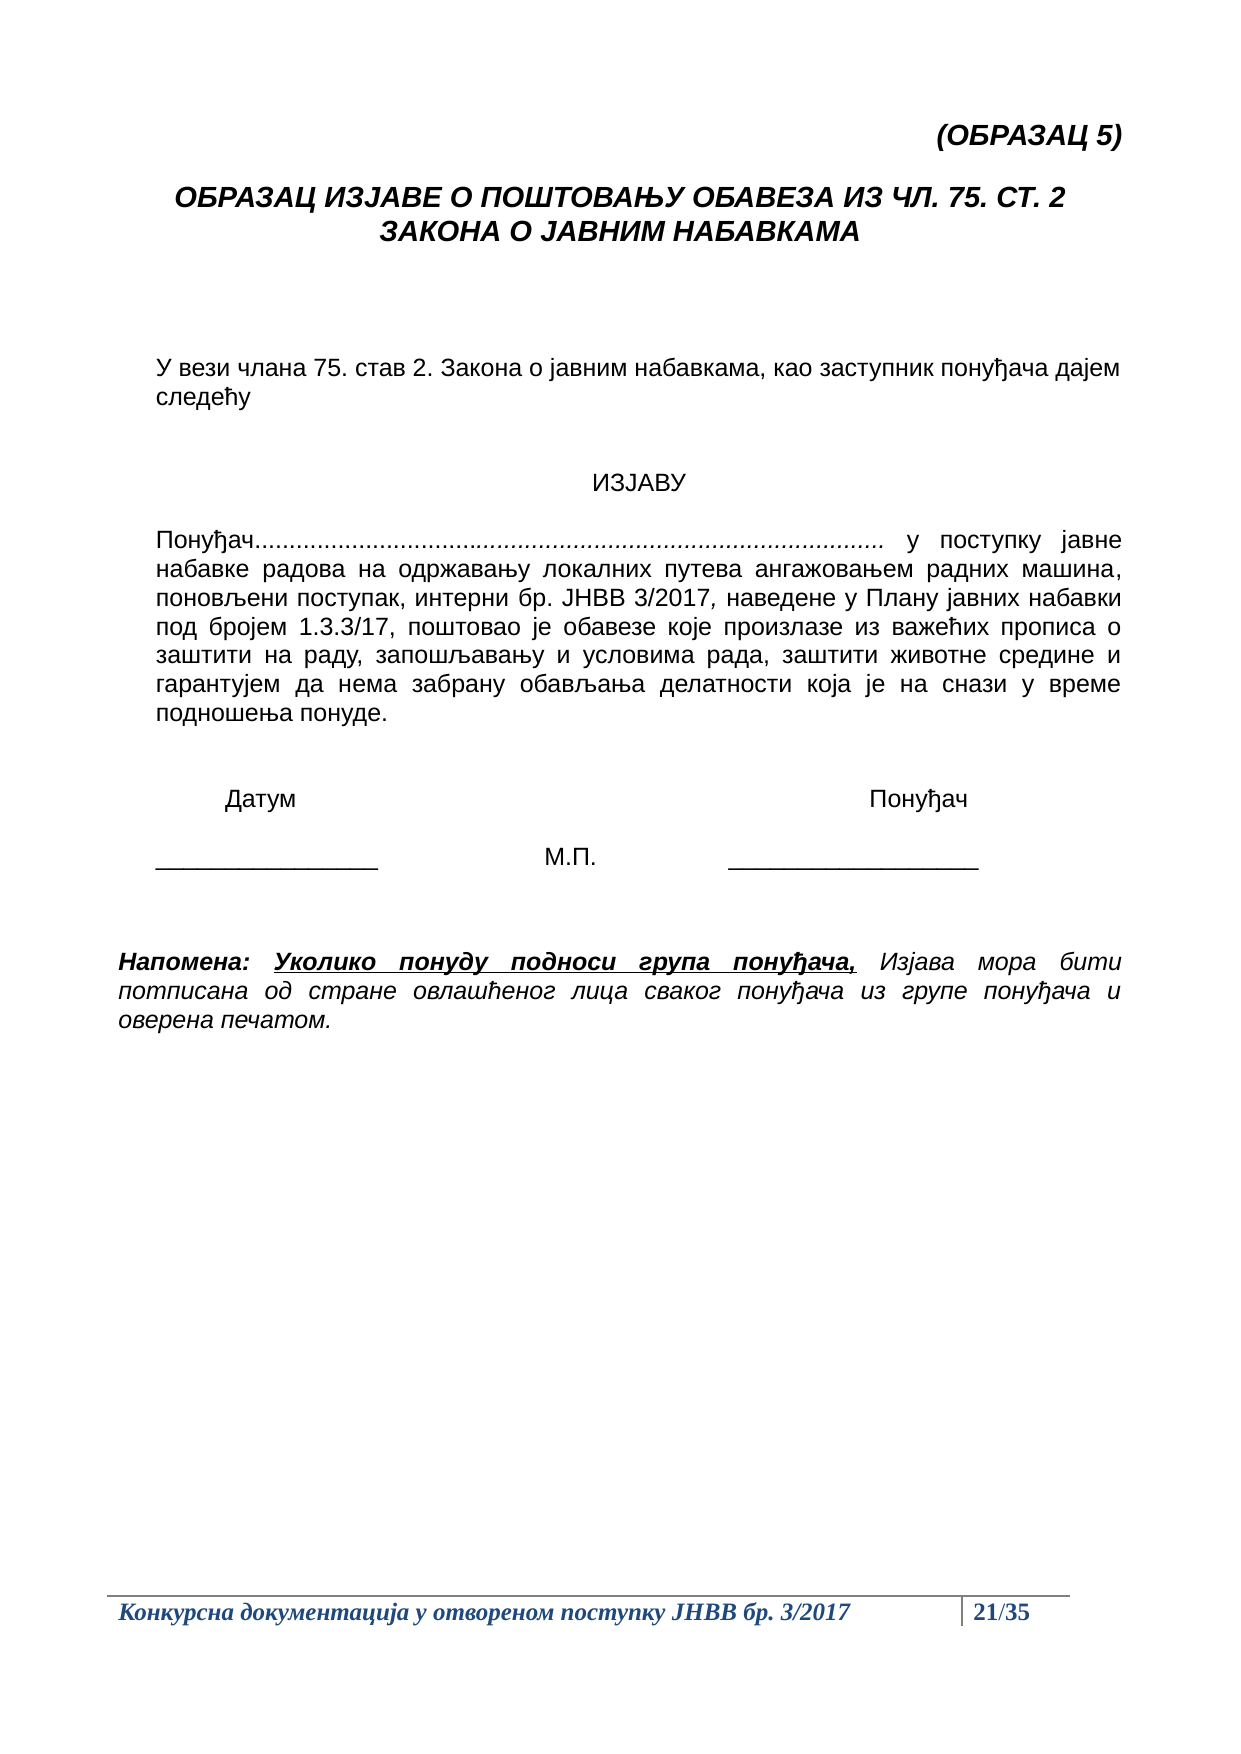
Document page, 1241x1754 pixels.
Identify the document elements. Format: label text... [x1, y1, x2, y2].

text Напомена: Уколико понуду подноси група понуђача, Изјава мора бити потписана од стране овлашћеног лица сваког понуђача из групе понуђача и оверена печатом. [118, 947, 1122, 1033]
text У вези члана 75. став 2. Закона о јавним набавкама, као заступник понуђача дајем следећу [156, 353, 1122, 410]
text ИЗЈАВУ [156, 468, 1122, 497]
text Датум Понуђач [156, 784, 1122, 813]
text Понуђач........................................................................................... у поступку јавне набавке радова на одржавању локалних путева ангажовањем радних машина, поновљени поступак, интерни бр. ЈНВВ 3/2017, наведене у Плану јавних набавки под бројем 1.3.3/17, поштовао је обавезе које произлазе из важећих прописа о заштити на раду, запошљавању и условима рада, заштити животне средине и гарантујем да нема забрану обављања делатности која је на снази у време подношења понуде. [156, 525, 1122, 727]
text ОБРАЗАЦ ИЗЈАВЕ О ПОШТОВАЊУ ОБАВЕЗА ИЗ ЧЛ. 75. СТ. 2 ЗАКОНА О ЈАВНИМ НАБАВКАМА [118, 180, 1122, 247]
text ________________ М.П. __________________ [156, 842, 1122, 870]
text (ОБРАЗАЦ 5) [118, 118, 1122, 152]
